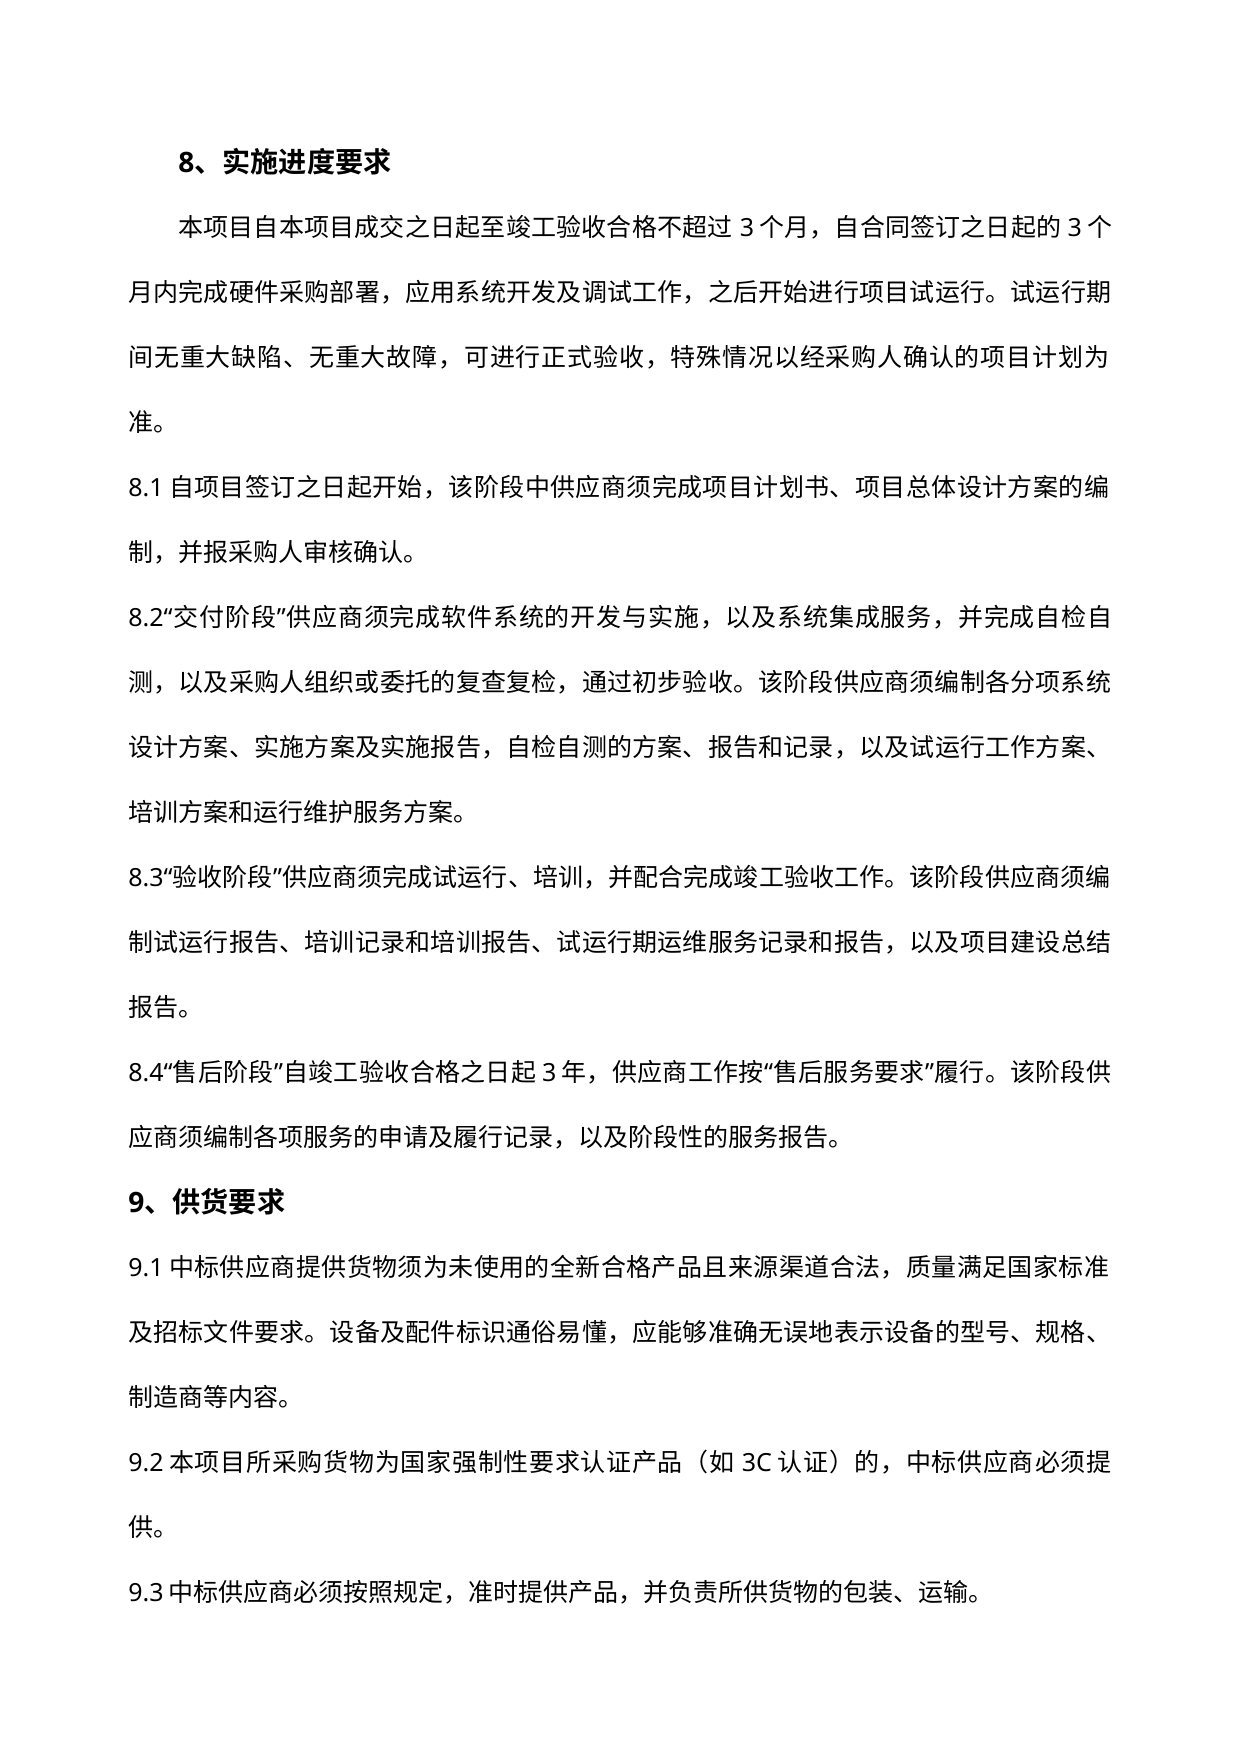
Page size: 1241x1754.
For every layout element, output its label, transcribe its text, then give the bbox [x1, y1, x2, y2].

text 8.3“验收阶段”供应商须完成试运行、培训，并配合完成竣工验收工作。该阶段供应商须编制试运行报告、培训记录和培训报告、试运行期运维服务记录和报告，以及项目建设总结报告。 [128, 844, 1112, 1039]
text 8.4“售后阶段”自竣工验收合格之日起3年，供应商工作按“售后服务要求”履行。该阶段供应商须编制各项服务的申请及履行记录，以及阶段性的服务报告。 [128, 1039, 1112, 1169]
text 本项目自本项目成交之日起至竣工验收合格不超过3个月，自合同签订之日起的3个月内完成硬件采购部署，应用系统开发及调试工作，之后开始进行项目试运行。试运行期间无重大缺陷、无重大故障，可进行正式验收，特殊情况以经采购人确认的项目计划为准。 [128, 194, 1112, 454]
text 9、供货要求 [128, 1169, 1112, 1234]
text 9.2本项目所采购货物为国家强制性要求认证产品（如3C认证）的，中标供应商必须提供。 [128, 1429, 1112, 1559]
text 8.2“交付阶段”供应商须完成软件系统的开发与实施，以及系统集成服务，并完成自检自测，以及采购人组织或委托的复查复检，通过初步验收。该阶段供应商须编制各分项系统设计方案、实施方案及实施报告，自检自测的方案、报告和记录，以及试运行工作方案、培训方案和运行维护服务方案。 [128, 584, 1112, 844]
text 9.1中标供应商提供货物须为未使用的全新合格产品且来源渠道合法，质量满足国家标准及招标文件要求。设备及配件标识通俗易懂，应能够准确无误地表示设备的型号、规格、制造商等内容。 [128, 1234, 1112, 1429]
text 9.3中标供应商必须按照规定，准时提供产品，并负责所供货物的包装、运输。 [128, 1559, 1112, 1624]
text 8.1自项目签订之日起开始，该阶段中供应商须完成项目计划书、项目总体设计方案的编制，并报采购人审核确认。 [128, 454, 1112, 584]
text 8、实施进度要求 [128, 129, 1112, 194]
